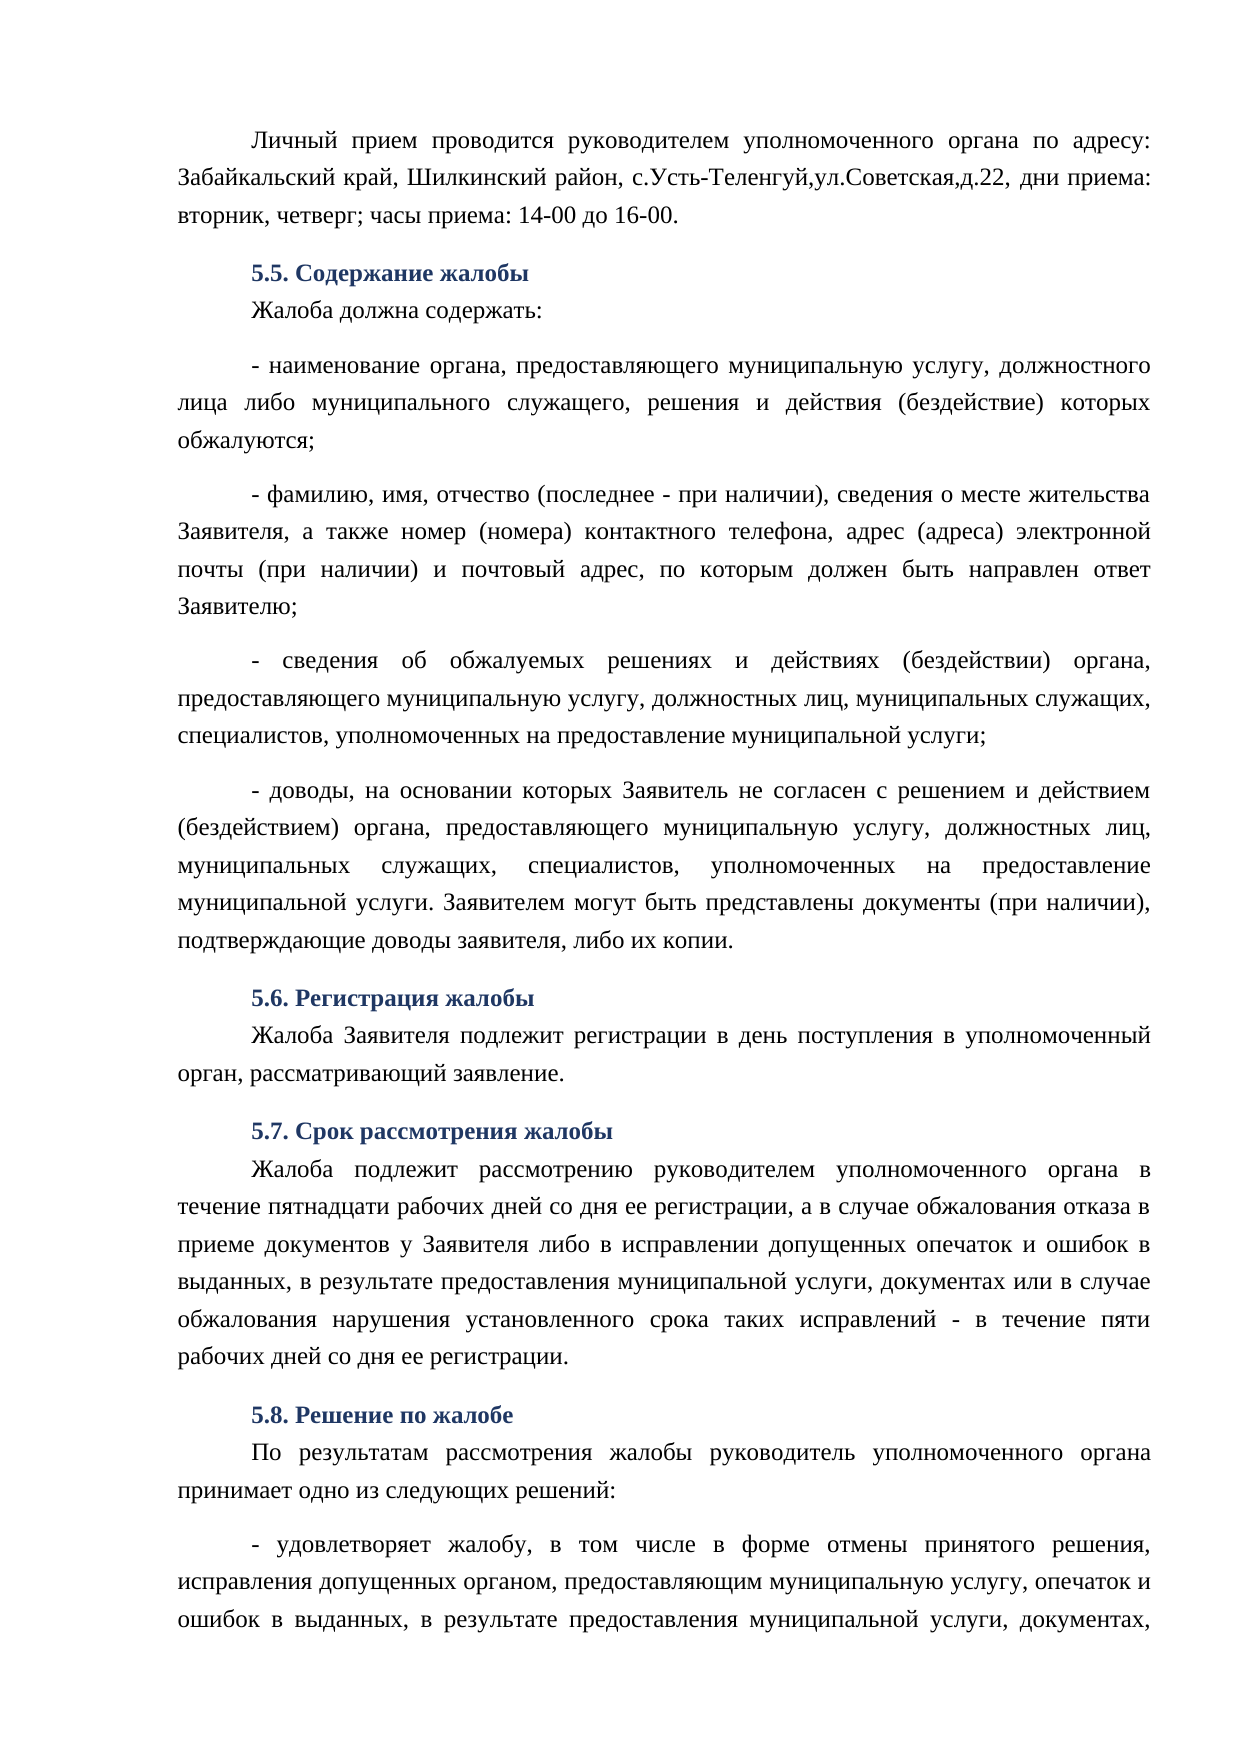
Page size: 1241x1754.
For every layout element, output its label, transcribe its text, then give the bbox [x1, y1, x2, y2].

text - фамилию, имя, отчество (последнее - при наличии), сведения о месте жительства Заявителя, а также номер (номера) контактного телефона, адрес (адреса) электронной почты (при наличии) и почтовый адрес, по которым должен быть направлен ответ Заявителю; [177, 472, 1152, 622]
text Жалоба подлежит рассмотрению руководителем уполномоченного органа в течение пятнадцати рабочих дней со дня ее регистрации, а в случае обжалования отказа в приеме документов у Заявителя либо в исправлении допущенных опечаток и ошибок в выданных, в результате предоставления муниципальной услуги, документах или в случае обжалования нарушения установленного срока таких исправлений - в течение пяти рабочих дней со дня ее регистрации. [177, 1147, 1152, 1372]
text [177, 1522, 1152, 1635]
subtitle 5.8. Решение по жалобе [177, 1393, 1152, 1431]
text Личный прием проводится руководителем уполномоченного органа по адресу: Забайкальский край, Шилкинский район, с.Усть-Теленгуй,ул.Советская,д.22, дни приема: вторник, четверг; часы приема: 14-00 до 16-00. [177, 118, 1152, 231]
text - наименование органа, предоставляющего муниципальную услугу, должностного лица либо муниципального служащего, решения и действия (бездействие) которых обжалуются; [177, 343, 1152, 456]
text - доводы, на основании которых Заявитель не согласен с решением и действием (бездействием) органа, предоставляющего муниципальную услугу, должностных лиц, муниципальных служащих, специалистов, уполномоченных на предоставление муниципальной услуги. Заявителем могут быть представлены документы (при наличии), подтверждающие доводы заявителя, либо их копии. [177, 768, 1152, 956]
text Жалоба Заявителя подлежит регистрации в день поступления в уполномоченный орган, рассматривающий заявление. [177, 1014, 1152, 1089]
subtitle 5.5. Содержание жалобы [177, 251, 1152, 289]
subtitle 5.7. Срок рассмотрения жалобы [177, 1110, 1152, 1147]
text - сведения об обжалуемых решениях и действиях (бездействии) органа, предоставляющего муниципальную услугу, должностных лиц, муниципальных служащих, специалистов, уполномоченных на предоставление муниципальной услуги; [177, 639, 1152, 751]
subtitle 5.6. Регистрация жалобы [177, 976, 1152, 1014]
text Жалоба должна содержать: [177, 289, 1152, 326]
text По результатам рассмотрения жалобы руководитель уполномоченного органа принимает одно из следующих решений: [177, 1431, 1152, 1506]
